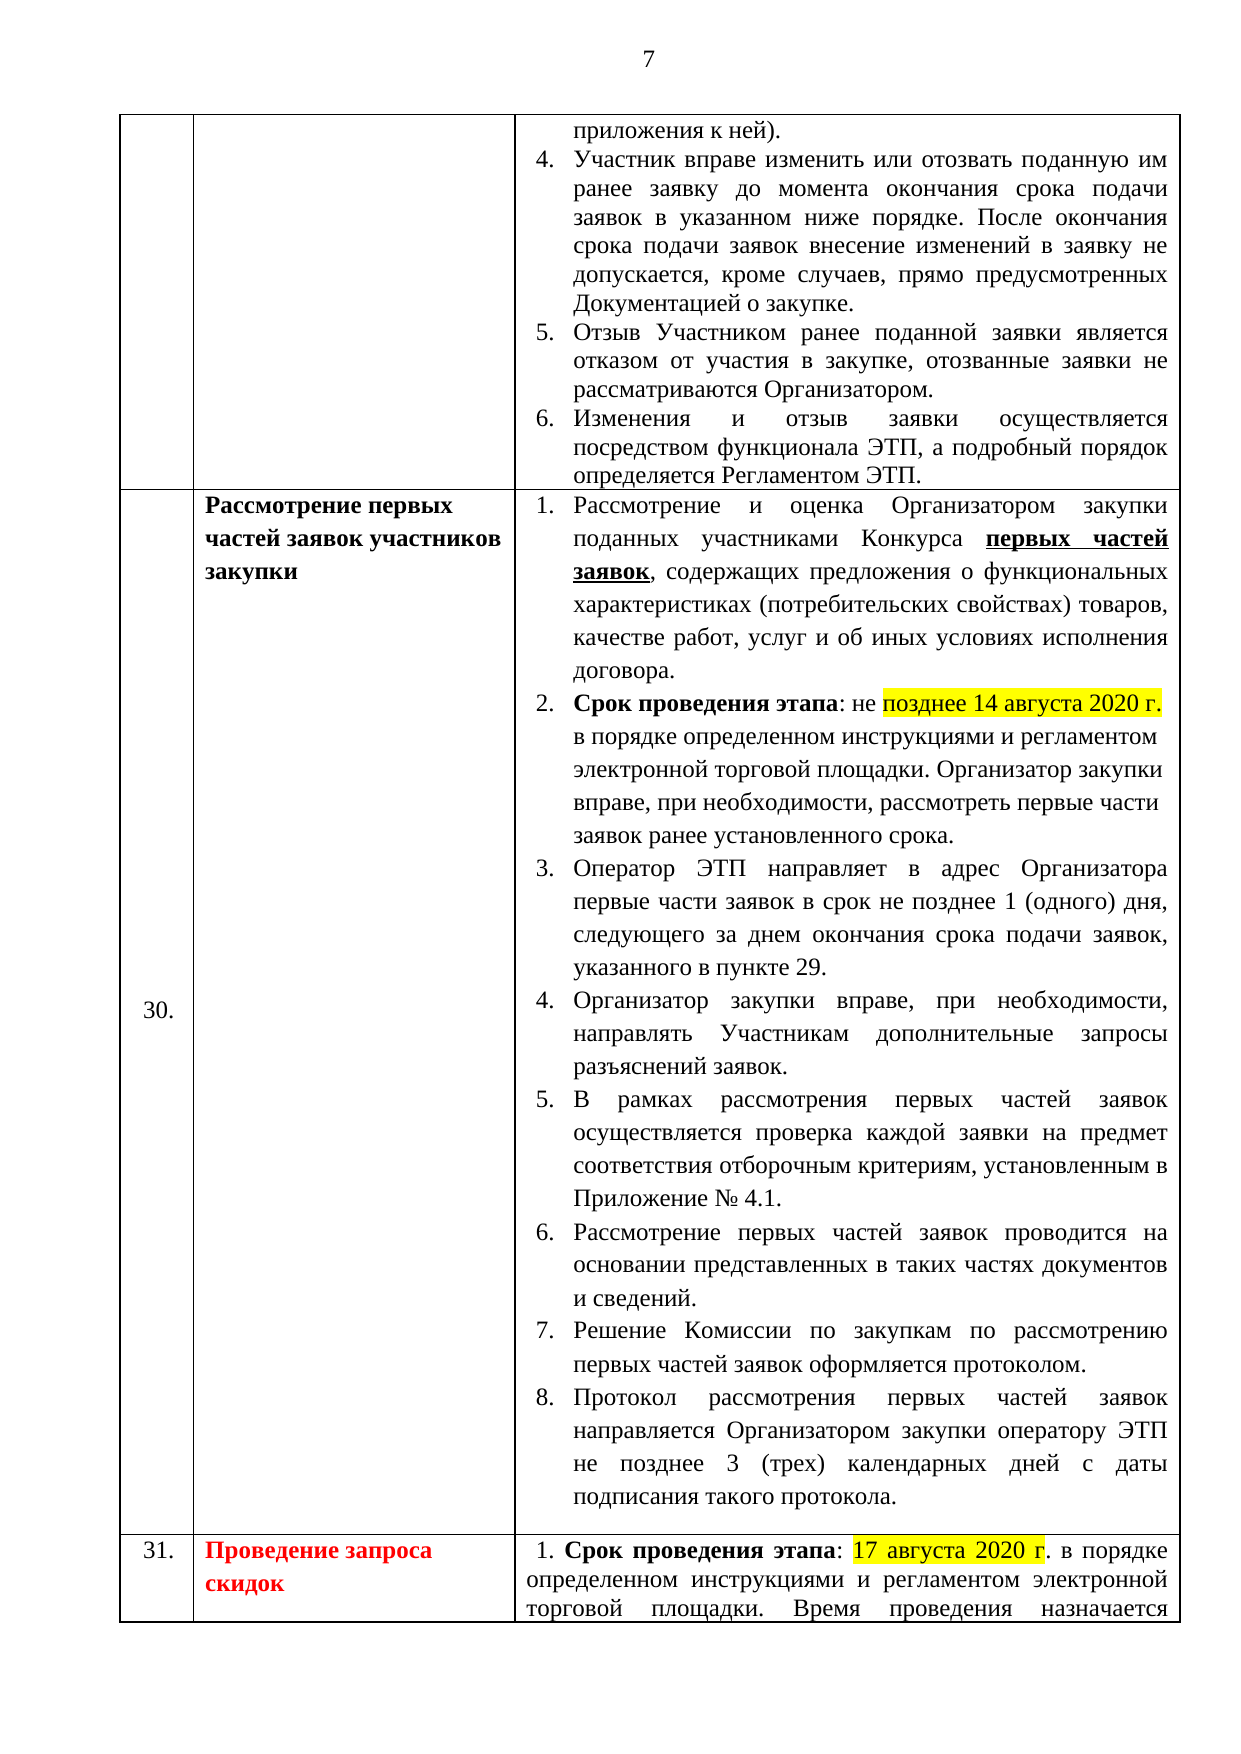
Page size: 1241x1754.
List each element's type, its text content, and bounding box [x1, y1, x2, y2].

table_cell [516, 1535, 1179, 1621]
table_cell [516, 115, 1179, 489]
table_cell Рассмотрение первых частей заявок участников закупки [194, 490, 514, 1534]
table_cell [121, 1535, 193, 1621]
table_cell [121, 490, 193, 1534]
table_cell Рассмотрение и оценка Организатором закупки поданных участниками Конкурса первых частей заявок, содержащих предложения о функциональных характеристиках (потребительских свойствах) товаров, качестве работ, услуг и об иных условиях исполнения договора. Срок проведения этапа: не позднее 14 августа 2020 г. в порядке определенном инструкциями и регламентом электронной торговой площадки. Организатор закупки вправе, при необходимости, рассмотреть первые части заявок ранее установленного срока. Оператор ЭТП направляет в адрес Организатора первые части заявок в срок не позднее 1 (одного) дня, следующего за днем окончания срока подачи заявок, указанного в пункте 29. Организатор закупки вправе, при необходимости, направлять Участникам дополнительные запросы разъяснений заявок. В рамках рассмотрения первых частей заявок осуществляется проверка каждой заявки на предмет соответствия отборочным критериям, установленным в Приложение № 4.1. Рассмотрение первых частей заявок проводится на основании представленных в таких частях документов и сведений. Решение Комиссии по закупкам по рассмотрению первых частей заявок оформляется протоколом. Протокол рассмотрения первых частей заявок направляется Организатором закупки оператору ЭТП не позднее 3 (трех) календарных дней с даты подписания такого протокола. [516, 490, 1179, 1534]
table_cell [194, 115, 514, 489]
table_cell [194, 1535, 514, 1621]
table_cell [121, 115, 193, 489]
